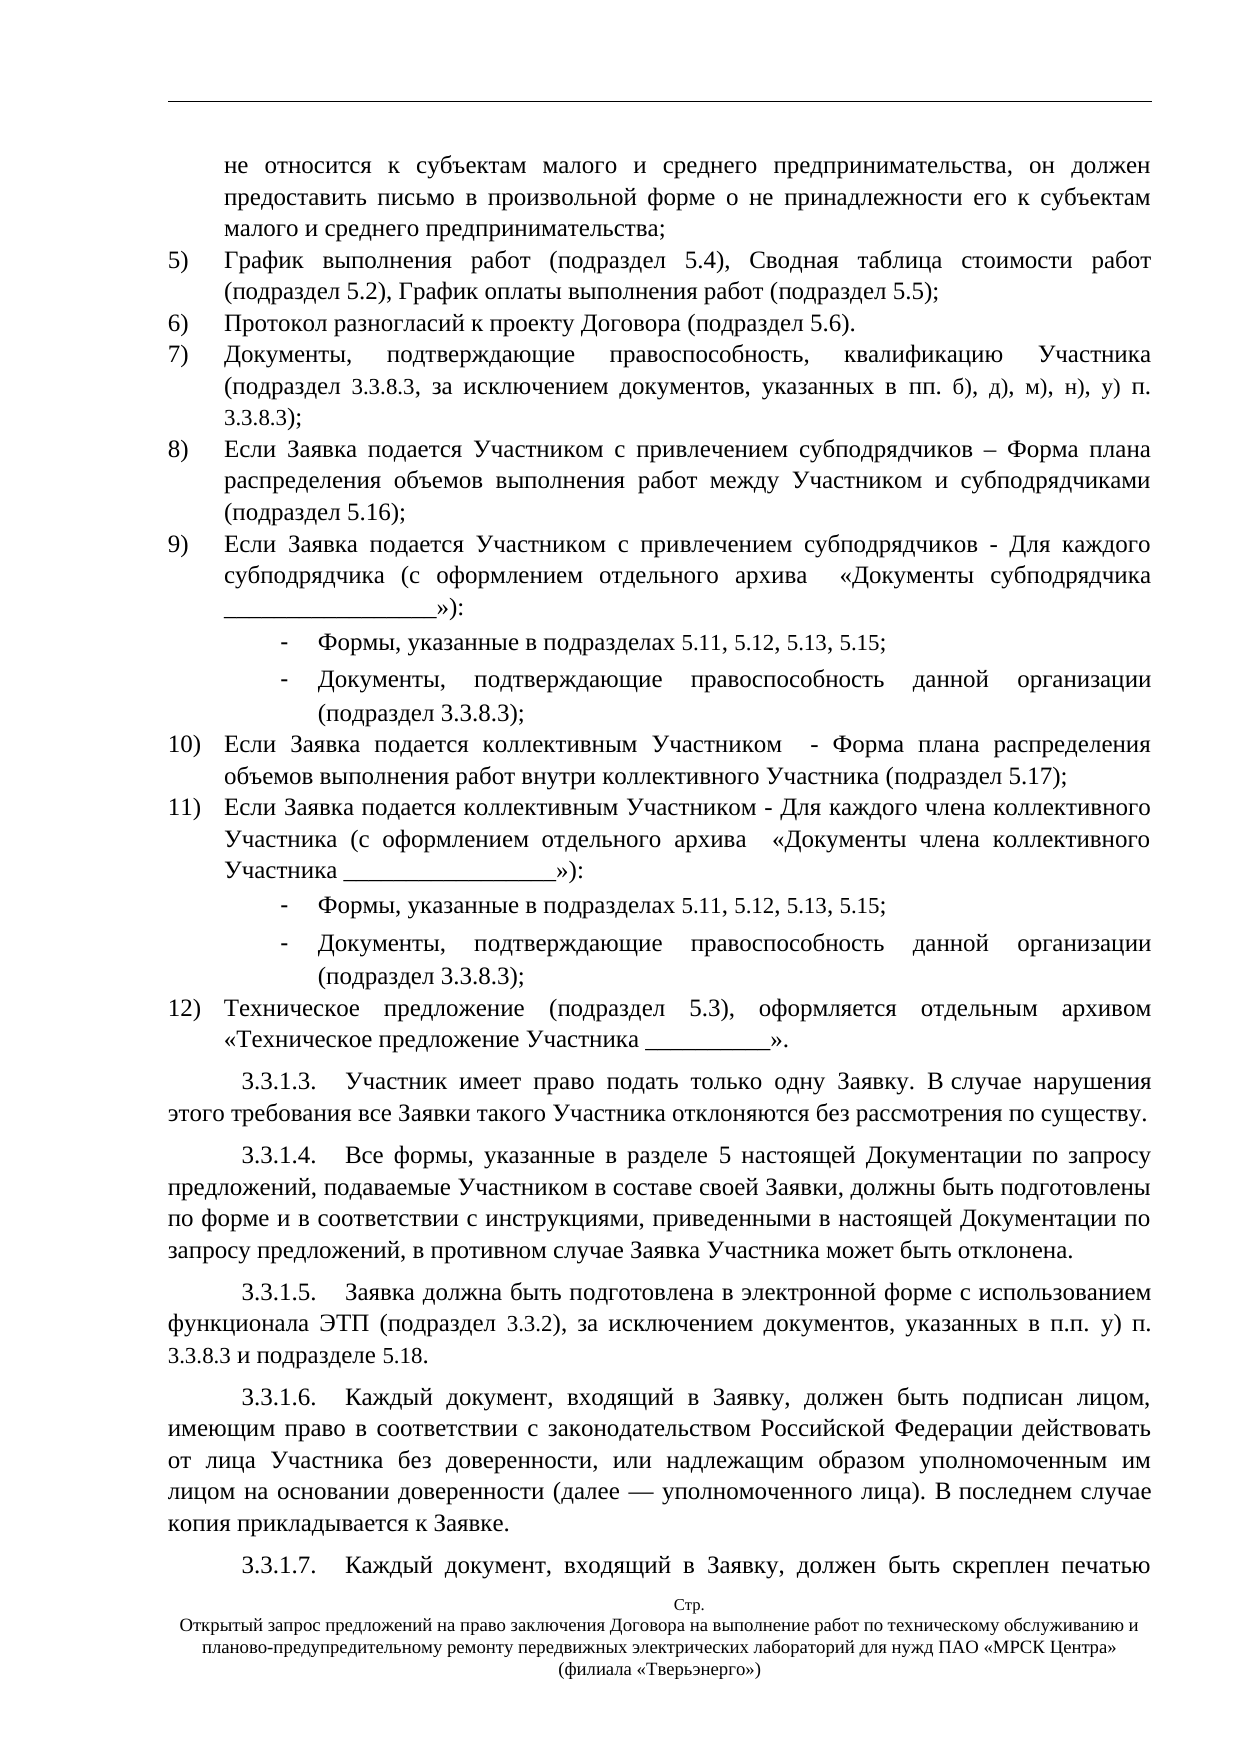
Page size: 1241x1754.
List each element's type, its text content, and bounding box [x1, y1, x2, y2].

list Если Заявка подается Участником с привлечением субподрядчиков - Для каждого субподрядчика (с оформлением отдельного архива «Документы субподрядчика _________________»): [168, 529, 1152, 621]
list Каждый документ, входящий в Заявку, должен быть подписан лицом, имеющим право в соответствии с законодательством Российской Федерации действовать от лица Участника без доверенности, или надлежащим образом уполномоченным им лицом на основании доверенности (далее — уполномоченного лица). В последнем случае копия прикладывается к Заявке. [168, 1382, 1152, 1537]
list Заявка должна быть подготовлена в электронной форме с использованием функционала ЭТП (подраздел 3.3.2), за исключением документов, указанных в п.п. ф) п. 3.3.8.3 и подразделе 5.18. [168, 1277, 1152, 1368]
list Все формы, указанные в разделе 5 настоящей Документации по запросу предложений, подаваемые Участником в составе своей Заявки, должны быть подготовлены по форме и в соответствии с инструкциями, приведенными в настоящей Документации по запросу предложений, в противном случае Заявка Участника может быть отклонена. [168, 1140, 1152, 1263]
list Формы, указанные в подразделах 5.11, 5.12, 5.13, 5.15; [280, 887, 1152, 921]
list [168, 1550, 1152, 1579]
list Документы, подтверждающие правоспособность данной организации (подраздел 3.3.8.3); [280, 924, 1152, 990]
list Участник имеет право подать только одну Заявку. В случае нарушения этого требования все Заявки такого Участника отклоняются без рассмотрения по существу. [168, 1066, 1152, 1127]
list Документы, подтверждающие правоспособность, квалификацию Участника (подраздел 3.3.8.3, за исключением документов, указанных в пп. б), е), н), о), ф) п. 3.3.8.3); [168, 339, 1152, 431]
list Если Заявка подается коллективным Участником - Форма плана распределения объемов выполнения работ внутри коллективного Участника (подраздел 5.17); [168, 729, 1152, 789]
list Если Заявка подается коллективным Участником - Для каждого члена коллективного Участника (с оформлением отдельного архива «Документы члена коллективного Участника _________________»): [168, 792, 1152, 884]
list Протокол разногласий к проекту Договора (подраздел 5.6). [168, 308, 1152, 337]
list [168, 150, 1152, 242]
list Техническое предложение (подраздел 5.3), оформляется отдельным архивом «Техническое предложение Участника __________». [168, 993, 1152, 1053]
list Документы, подтверждающие правоспособность данной организации (подраздел 3.3.8.3); [280, 661, 1152, 726]
list Формы, указанные в подразделах 5.11, 5.12, 5.13, 5.15; [280, 623, 1152, 657]
list График выполнения работ (подраздел 5.4), Сводная таблица стоимости работ (подраздел 5.2), График оплаты выполнения работ (подраздел 5.5); [168, 245, 1152, 305]
list Если Заявка подается Участником с привлечением субподрядчиков – Форма плана распределения объемов выполнения работ между Участником и субподрядчиками (подраздел 5.16); [168, 434, 1152, 526]
